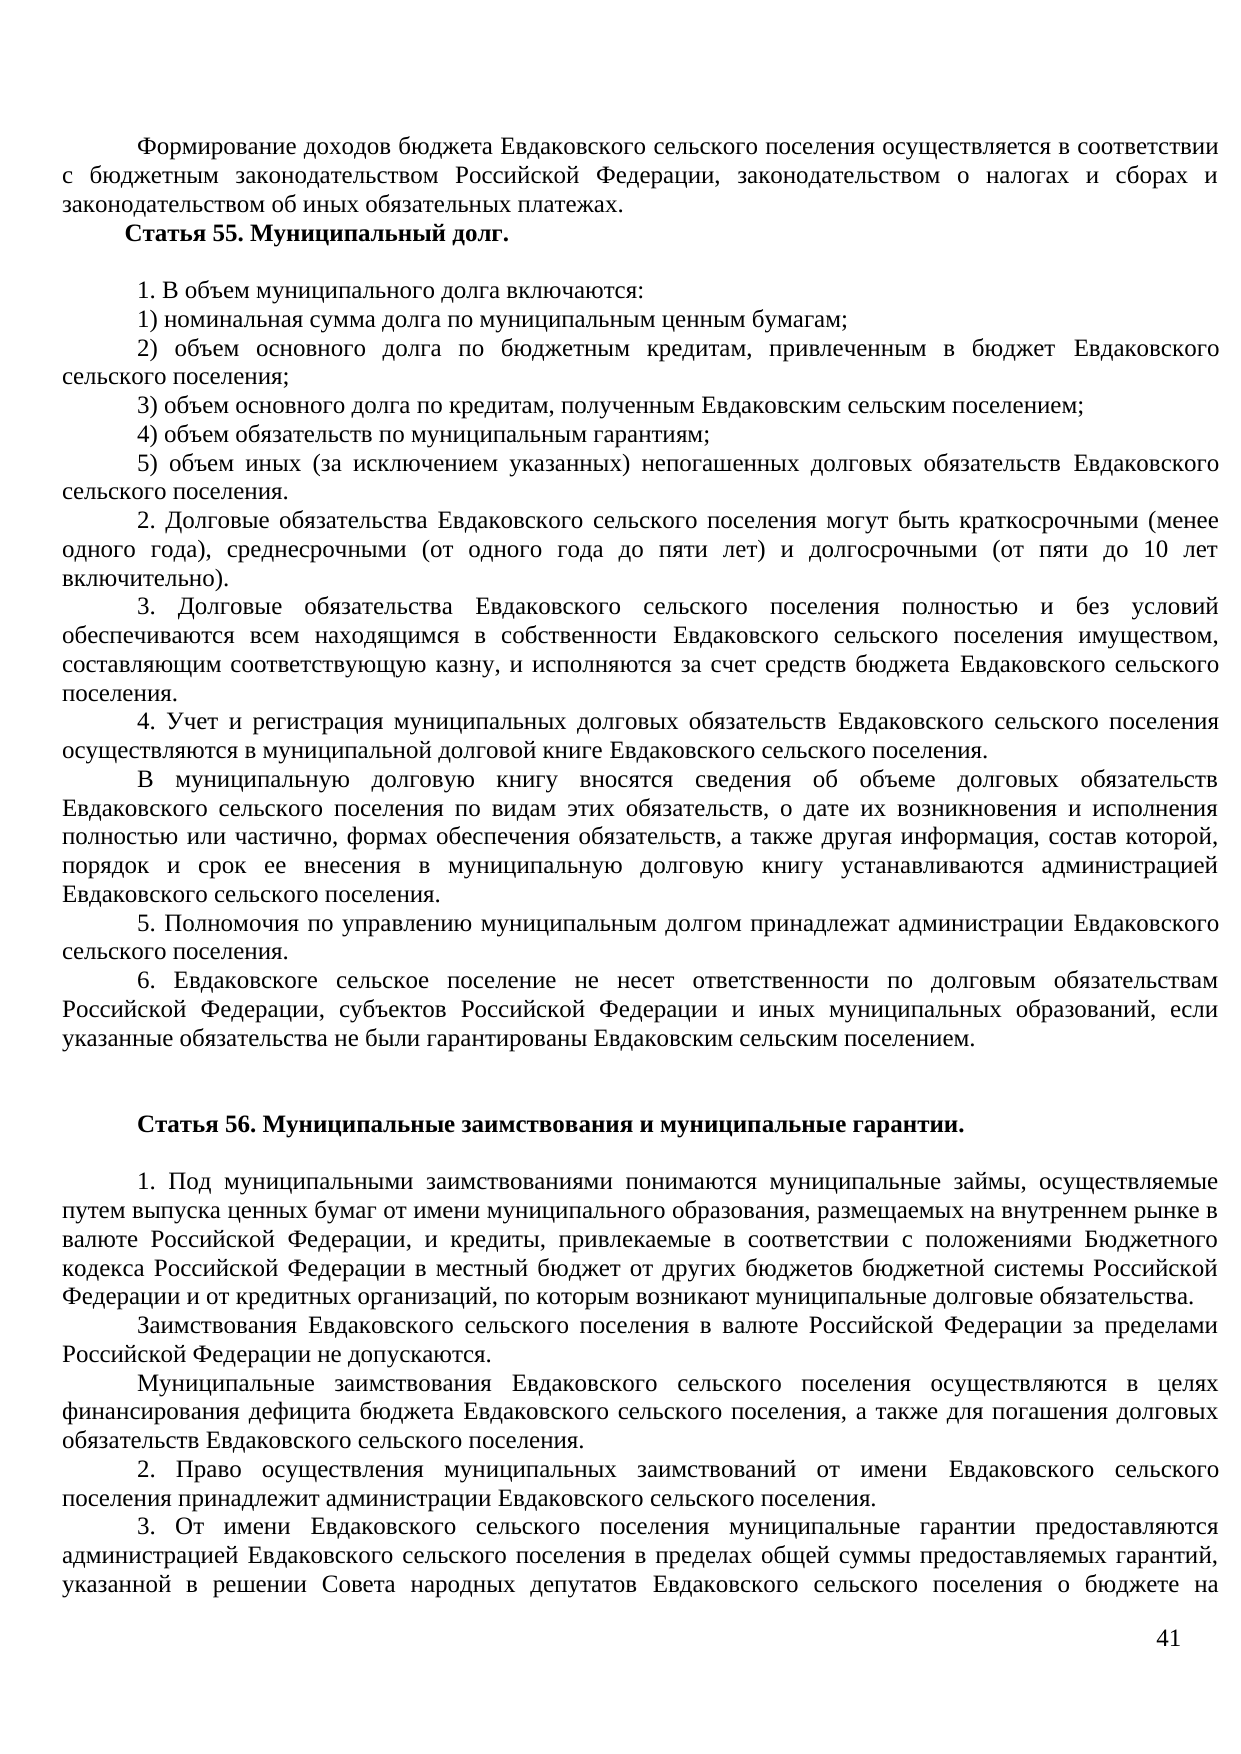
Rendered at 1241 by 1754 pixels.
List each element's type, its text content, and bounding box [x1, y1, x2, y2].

text 2) объем основного долга по бюджетным кредитам, привлеченным в бюджет Евдаковского сельского поселения; [62, 333, 1219, 390]
text 1) номинальная сумма долга по муниципальным ценным бумагам; [62, 304, 1219, 333]
text 3) объем основного долга по кредитам, полученным Евдаковским сельским поселением; [62, 390, 1219, 419]
text Заимствования Евдаковского сельского поселения в валюте Российской Федерации за пределами Российской Федерации не допускаются. [62, 1310, 1219, 1368]
text Формирование доходов бюджета Евдаковского сельского поселения осуществляется в соответствии с бюджетным законодательством Российской Федерации, законодательством о налогах и сборах и законодательством об иных обязательных платежах. [62, 131, 1219, 218]
text 1. Под муниципальными заимствованиями понимаются муниципальные займы, осуществляемые путем выпуска ценных бумаг от имени муниципального образования, размещаемых на внутреннем рынке в валюте Российской Федерации, и кредиты, привлекаемые в соответствии с положениями Бюджетного кодекса Российской Федерации в местный бюджет от других бюджетов бюджетной системы Российской Федерации и от кредитных организаций, по которым возникают муниципальные долговые обязательства. [62, 1166, 1219, 1310]
text Статья 55. Муниципальный долг. [118, 218, 1219, 246]
text 5) объем иных (за исключением указанных) непогашенных долговых обязательств Евдаковского сельского поселения. [62, 448, 1219, 505]
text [62, 1511, 1219, 1598]
text В муниципальную долговую книгу вносятся сведения об объеме долговых обязательств Евдаковского сельского поселения по видам этих обязательств, о дате их возникновения и исполнения полностью или частично, формах обеспечения обязательств, а также другая информация, состав которой, порядок и срок ее внесения в муниципальную долговую книгу устанавливаются администрацией Евдаковского сельского поселения. [62, 764, 1219, 908]
text 4) объем обязательств по муниципальным гарантиям; [62, 419, 1219, 448]
text 5. Полномочия по управлению муниципальным долгом принадлежат администрации Евдаковского сельского поселения. [62, 908, 1219, 965]
text Статья 56. Муниципальные заимствования и муниципальные гарантии. [62, 1109, 1219, 1138]
text 2. Долговые обязательства Евдаковского сельского поселения могут быть краткосрочными (менее одного года), среднесрочными (от одного года до пяти лет) и долгосрочными (от пяти до 10 лет включительно). [62, 505, 1219, 591]
text 4. Учет и регистрация муниципальных долговых обязательств Евдаковского сельского поселения осуществляются в муниципальной долговой книге Евдаковского сельского поселения. [62, 706, 1219, 764]
text 6. Евдаковскоге сельское поселение не несет ответственности по долговым обязательствам Российской Федерации, субъектов Российской Федерации и иных муниципальных образований, если указанные обязательства не были гарантированы Евдаковским сельским поселением. [62, 965, 1219, 1051]
text 1. В объем муниципального долга включаются: [62, 275, 1219, 304]
text 3. Долговые обязательства Евдаковского сельского поселения полностью и без условий обеспечиваются всем находящимся в собственности Евдаковского сельского поселения имуществом, составляющим соответствующую казну, и исполняются за счет средств бюджета Евдаковского сельского поселения. [62, 591, 1219, 706]
text 2. Право осуществления муниципальных заимствований от имени Евдаковского сельского поселения принадлежит администрации Евдаковского сельского поселения. [62, 1454, 1219, 1511]
text Муниципальные заимствования Евдаковского сельского поселения осуществляются в целях финансирования дефицита бюджета Евдаковского сельского поселения, а также для погашения долговых обязательств Евдаковского сельского поселения. [62, 1368, 1219, 1454]
